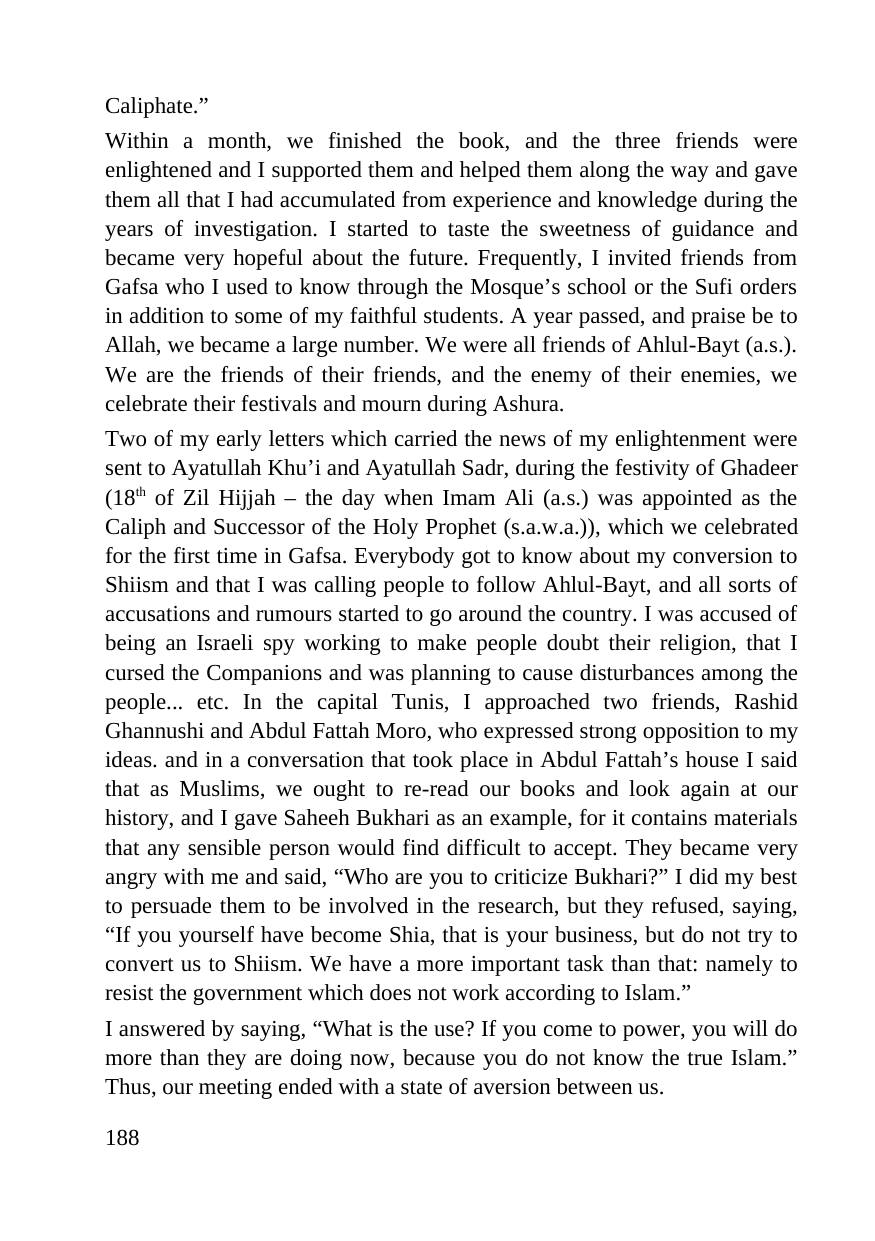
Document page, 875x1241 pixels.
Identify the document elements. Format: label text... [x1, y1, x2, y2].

text I answered by saying, “What is the use? If you come to power, you will do more than they are doing now, because you do not know the true Islam.” Thus, our meeting ended with a state of aversion between us. [105, 1013, 799, 1100]
text Within a month, we finished the book, and the three friends were enlightened and I supported them and helped them along the way and gave them all that I had accumulated from experience and knowledge during the years of investigation. I started to taste the sweetness of guidance and became very hopeful about the future. Frequently, I invited friends from Gafsa who I used to know through the Mosque’s school or the Sufi orders in addition to some of my faithful students. A year passed, and praise be to Allah, we became a large number. We were all friends of Ahlul-Bayt (a.s.). We are the friends of their friends, and the enemy of their enemies, we celebrate their festivals and mourn during Ashura. [105, 125, 799, 417]
text Two of my early letters which carried the news of my enlightenment were sent to Ayatullah Khu’i and Ayatullah Sadr, during the festivity of Ghadeer (18th of Zil Hijjah – the day when Imam Ali (a.s.) was appointed as the Caliph and Successor of the Holy Prophet (s.a.w.a.)), which we celebrated for the first time in Gafsa. Everybody got to know about my conversion to Shiism and that I was calling people to follow Ahlul-Bayt, and all sorts of accusations and rumours started to go around the country. I was accused of being an Israeli spy working to make people doubt their religion, that I cursed the Companions and was planning to cause disturbances among the people... etc. In the capital Tunis, I approached two friends, Rashid Ghannushi and Abdul Fattah Moro, who expressed strong opposition to my ideas. and in a conversation that took place in Abdul Fattah’s house I said that as Muslims, we ought to re-read our books and look again at our history, and I gave Saheeh Bukhari as an example, for it contains materials that any sensible person would find difficult to accept. They became very angry with me and said, “Who are you to criticize Bukhari?” I did my best to persuade them to be involved in the research, but they refused, saying, “If you yourself have become Shia, that is your business, but do not try to convert us to Shiism. We have a more important task than that: namely to resist the government which does not work according to Islam.” [105, 423, 799, 1007]
